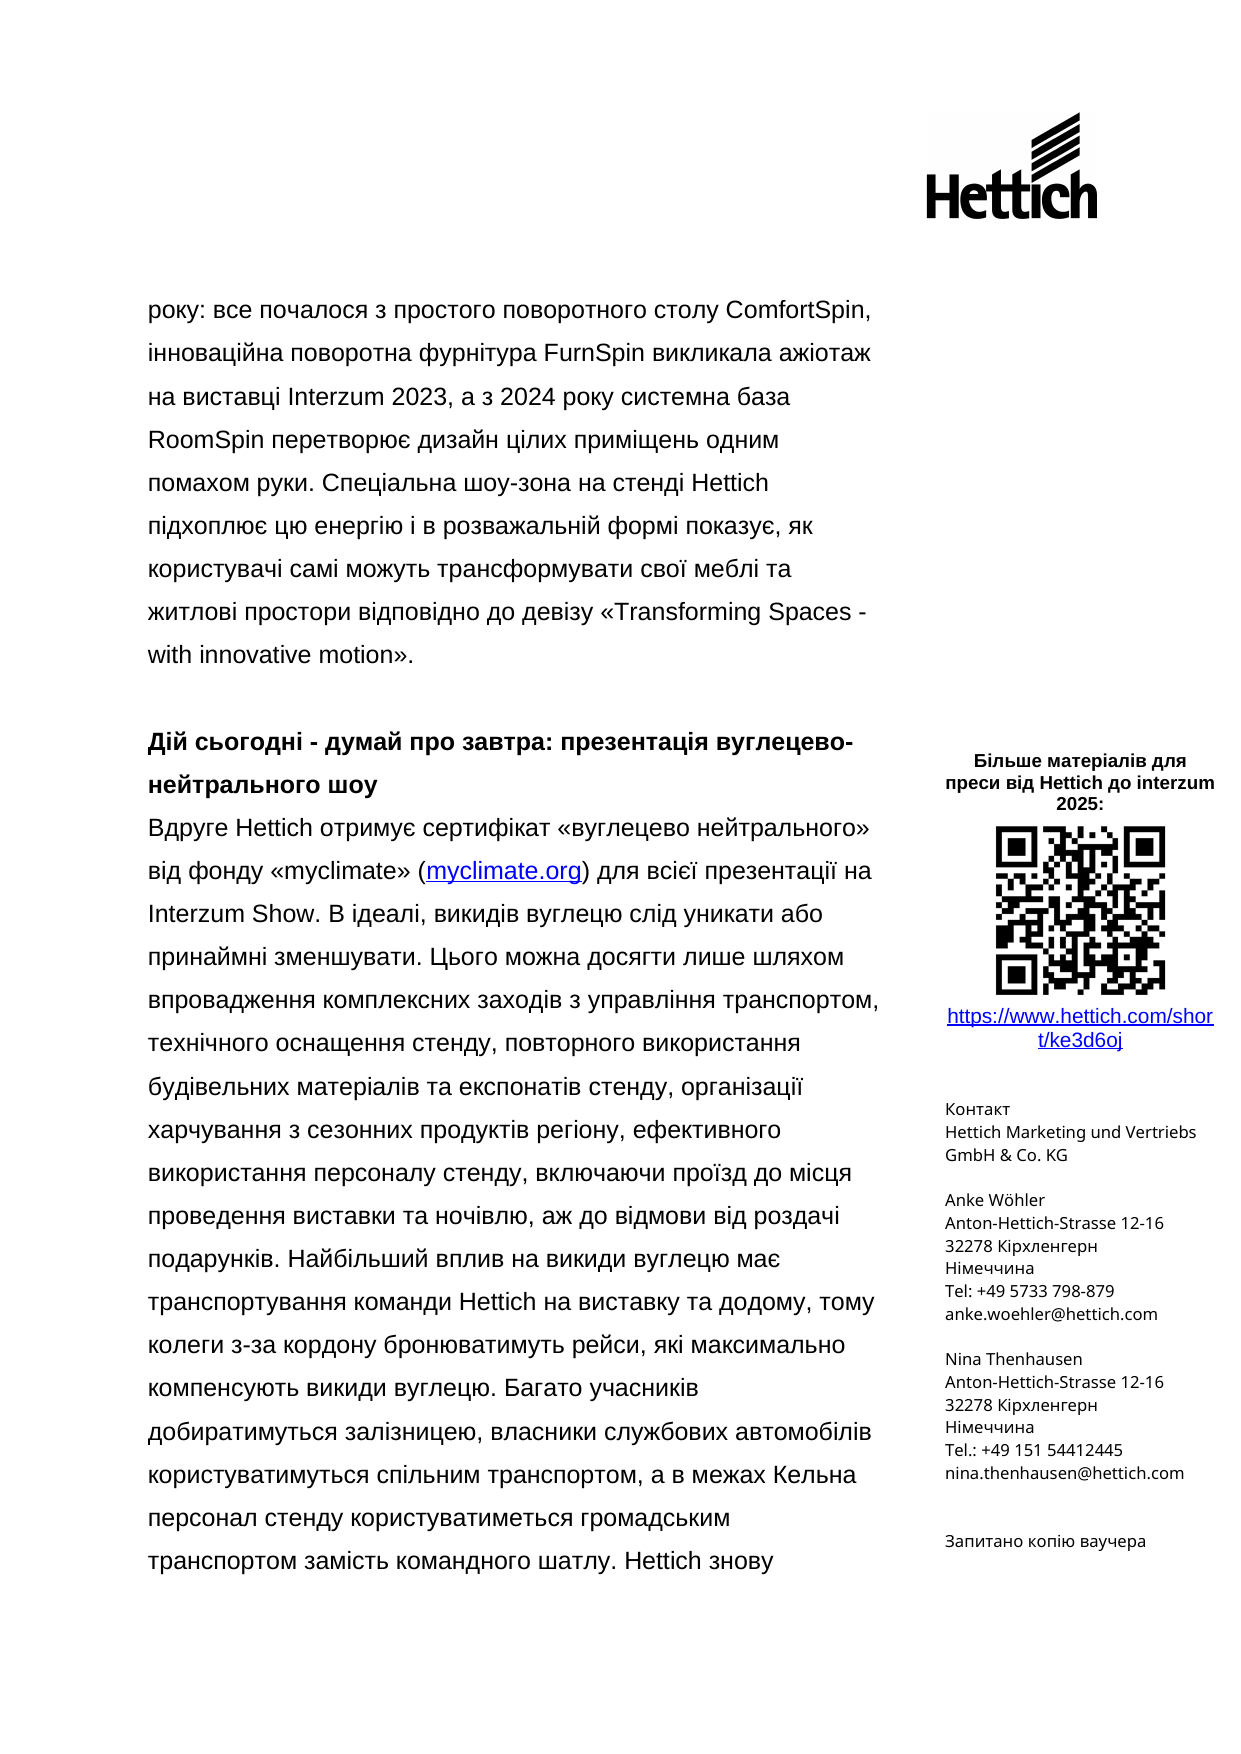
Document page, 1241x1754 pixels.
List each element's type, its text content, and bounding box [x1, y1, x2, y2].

picture [926, 112, 1097, 219]
text Дій сьогодні - думай про завтра: презентація вуглецево-нейтрального шоу [148, 727, 886, 798]
